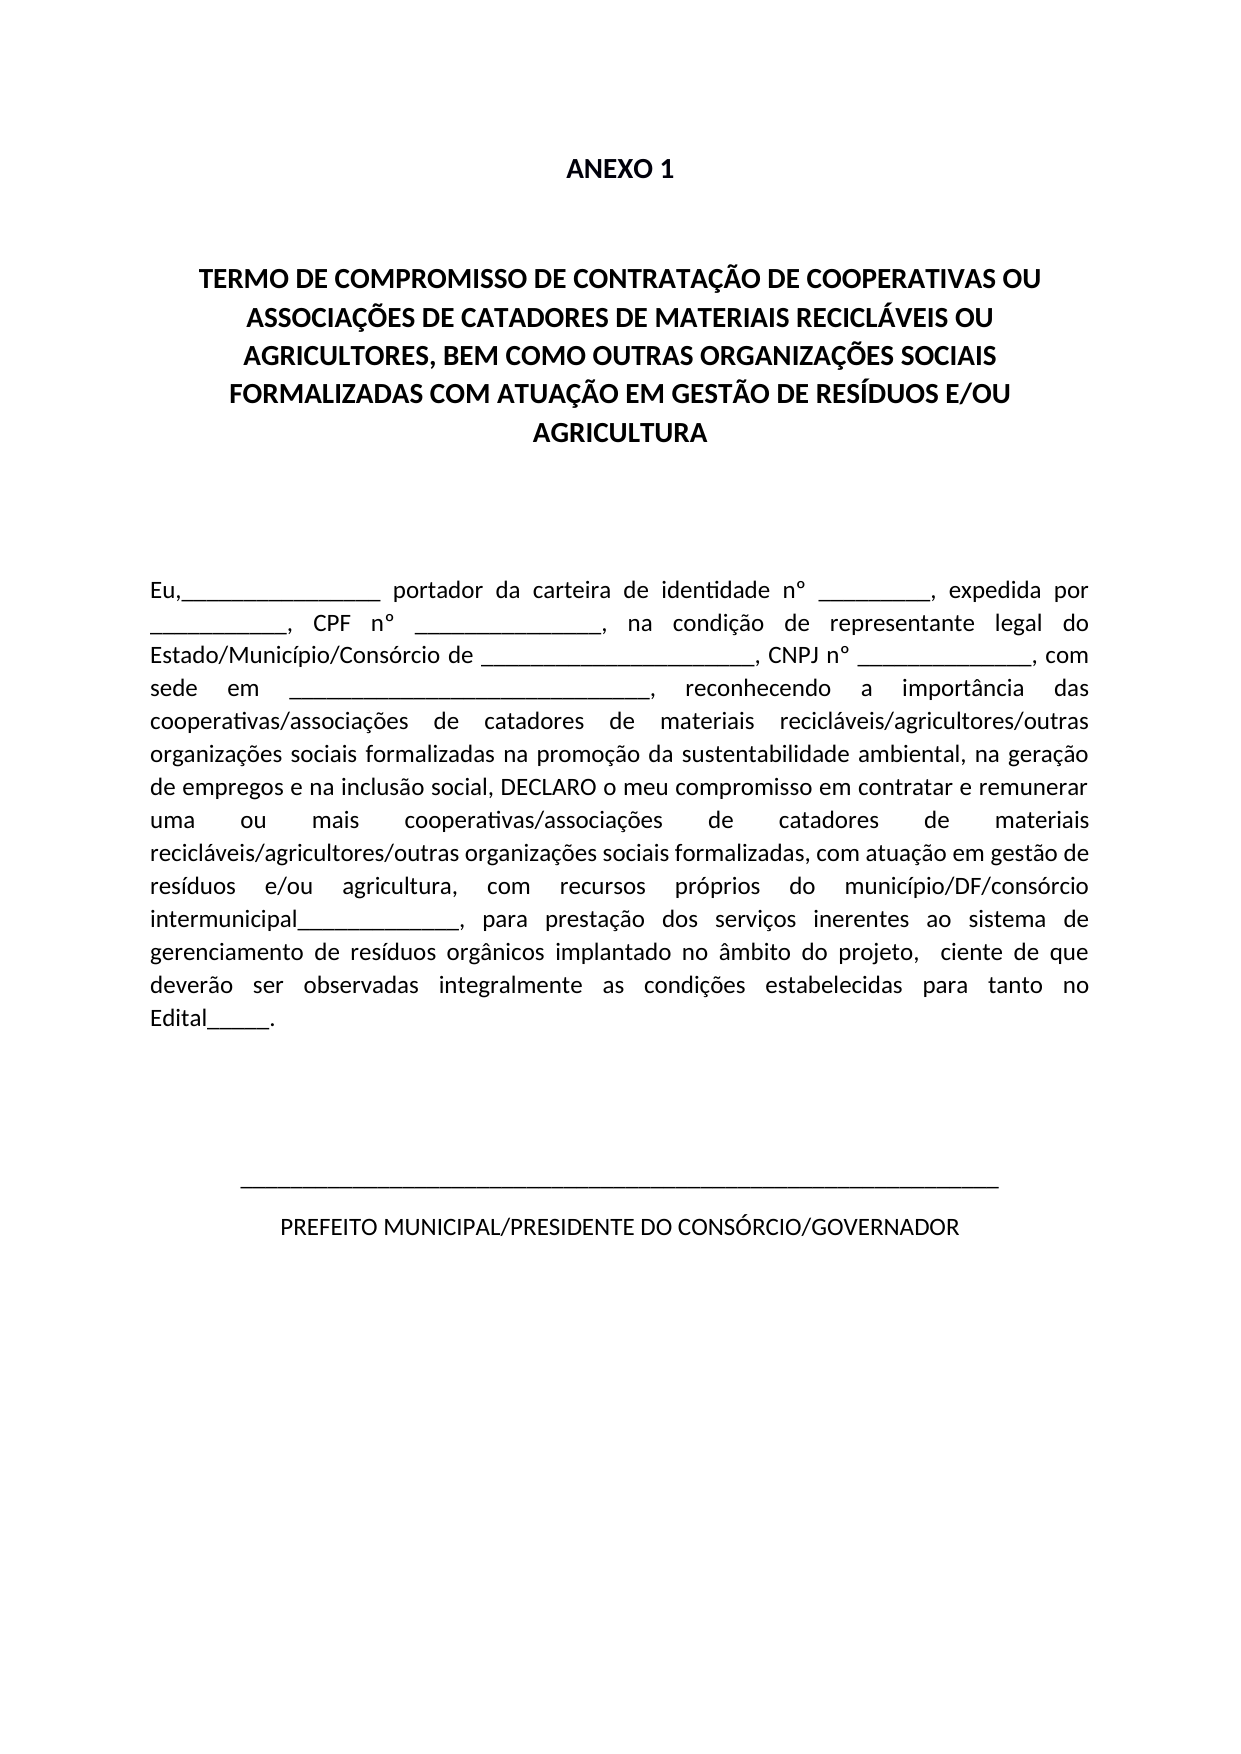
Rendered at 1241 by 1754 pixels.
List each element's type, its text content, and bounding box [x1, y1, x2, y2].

text TERMO DE COMPROMISSO DE CONTRATAÇÃO DE COOPERATIVAS OU ASSOCIAÇÕES DE CATADORES DE MATERIAIS RECICLÁVEIS OU AGRICULTORES, BEM COMO OUTRAS ORGANIZAÇÕES SOCIAIS FORMALIZADAS COM ATUAÇÃO EM GESTÃO DE RESÍDUOS E/OU AGRICULTURA [150, 260, 1090, 449]
text _____________________________________________________________ [150, 1161, 1090, 1192]
text PREFEITO MUNICIPAL/PRESIDENTE DO CONSÓRCIO/GOVERNADOR [150, 1211, 1090, 1242]
text ANEXO 1 [150, 150, 1090, 186]
text Eu,________________ portador da carteira de identidade nº _________, expedida por ___________, CPF nº _______________, na condição de representante legal do Estado/Município/Consórcio de ______________________, CNPJ nº ______________, com sede em _____________________________, reconhecendo a importância das cooperativas/associações de catadores de materiais recicláveis/agricultores/outras organizações sociais formalizadas na promoção da sustentabilidade ambiental, na geração de empregos e na inclusão social, DECLARO o meu compromisso em contratar e remunerar uma ou mais cooperativas/associações de catadores de materiais recicláveis/agricultores/outras organizações sociais formalizadas, com atuação em gestão de resíduos e/ou agricultura, com recursos próprios do município/DF/consórcio intermunicipal_____________, para prestação dos serviços inerentes ao sistema de gerenciamento de resíduos orgânicos implantado no âmbito do projeto, ciente de que deverão ser observadas integralmente as condições estabelecidas para tanto no Edital_____. [150, 574, 1090, 1032]
